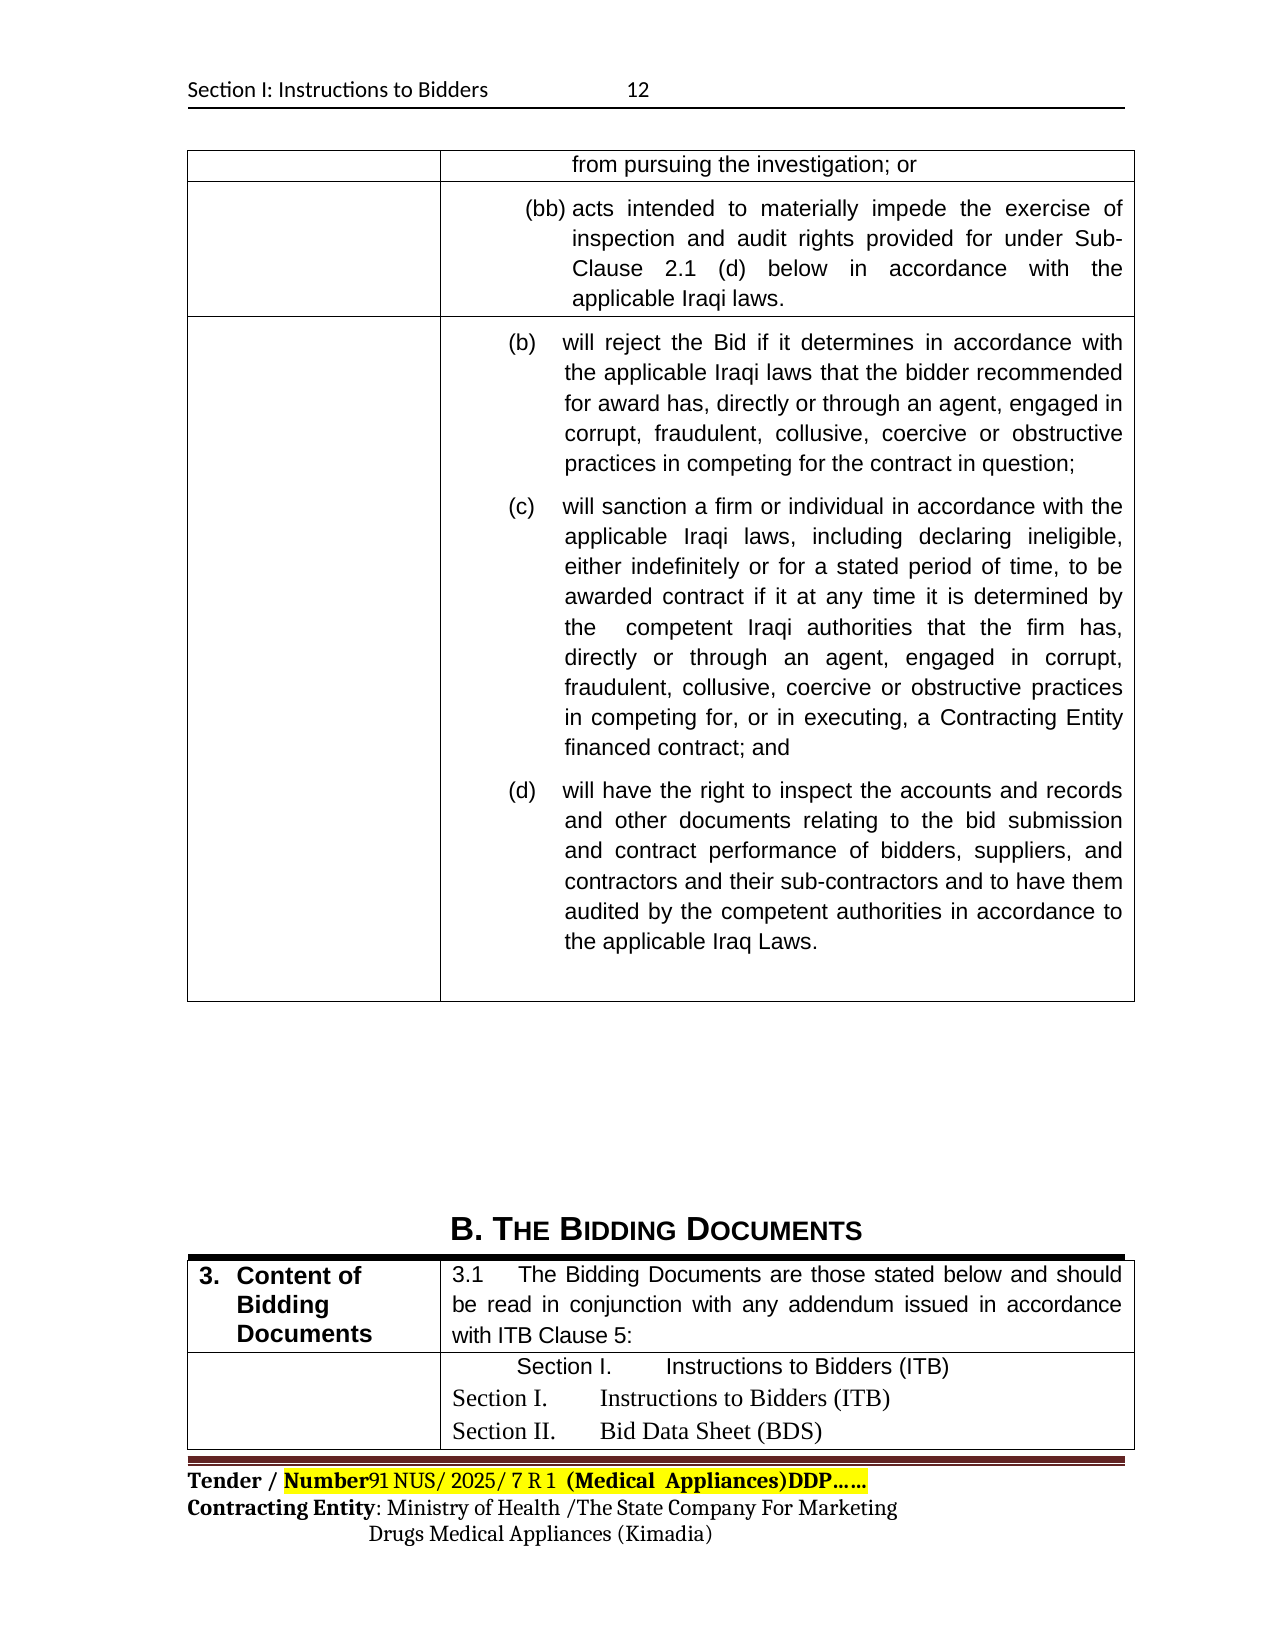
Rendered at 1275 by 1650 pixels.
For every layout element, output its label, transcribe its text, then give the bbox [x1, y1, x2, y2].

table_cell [441, 1353, 1134, 1449]
table_header 3.1 The Bidding Documents are those stated below and should be read in conjunction with any addendum issued in accordance with ITB Clause 5: [441, 1261, 1134, 1352]
table_cell [188, 182, 440, 316]
table_cell [188, 151, 440, 181]
table_cell (b) will reject the Bid if it determines in accordance with the applicable Iraqi laws that the bidder recommended for award has, directly or through an agent, engaged in corrupt, fraudulent, collusive, coercive or obstructive practices in competing for the contract in question; (c) will sanction a firm or individual in accordance with the applicable Iraqi laws, including declaring ineligible, either indefinitely or for a stated period of time, to be awarded contract if it at any time it is determined by the competent Iraqi authorities that the firm has, directly or through an agent, engaged in corrupt, fraudulent, collusive, coercive or obstructive practices in competing for, or in executing, a Contracting Entity financed contract; and (d) will have the right to inspect the accounts and records and other documents relating to the bid submission and contract performance of bidders, suppliers, and contractors and their sub-contractors and to have them audited by the competent authorities in accordance to the applicable Iraq Laws. [441, 317, 1134, 1001]
table_header 3. Content of Bidding Documents [188, 1261, 440, 1352]
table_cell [441, 151, 1134, 181]
table_cell [188, 1353, 440, 1449]
table_cell (bb) acts intended to materially impede the exercise of inspection and audit rights provided for under Sub-Clause 2.1 (d) below in accordance with the applicable Iraqi laws. [441, 182, 1134, 316]
text B. The Bidding Documents [187, 1209, 1125, 1260]
table_cell [188, 317, 440, 1001]
